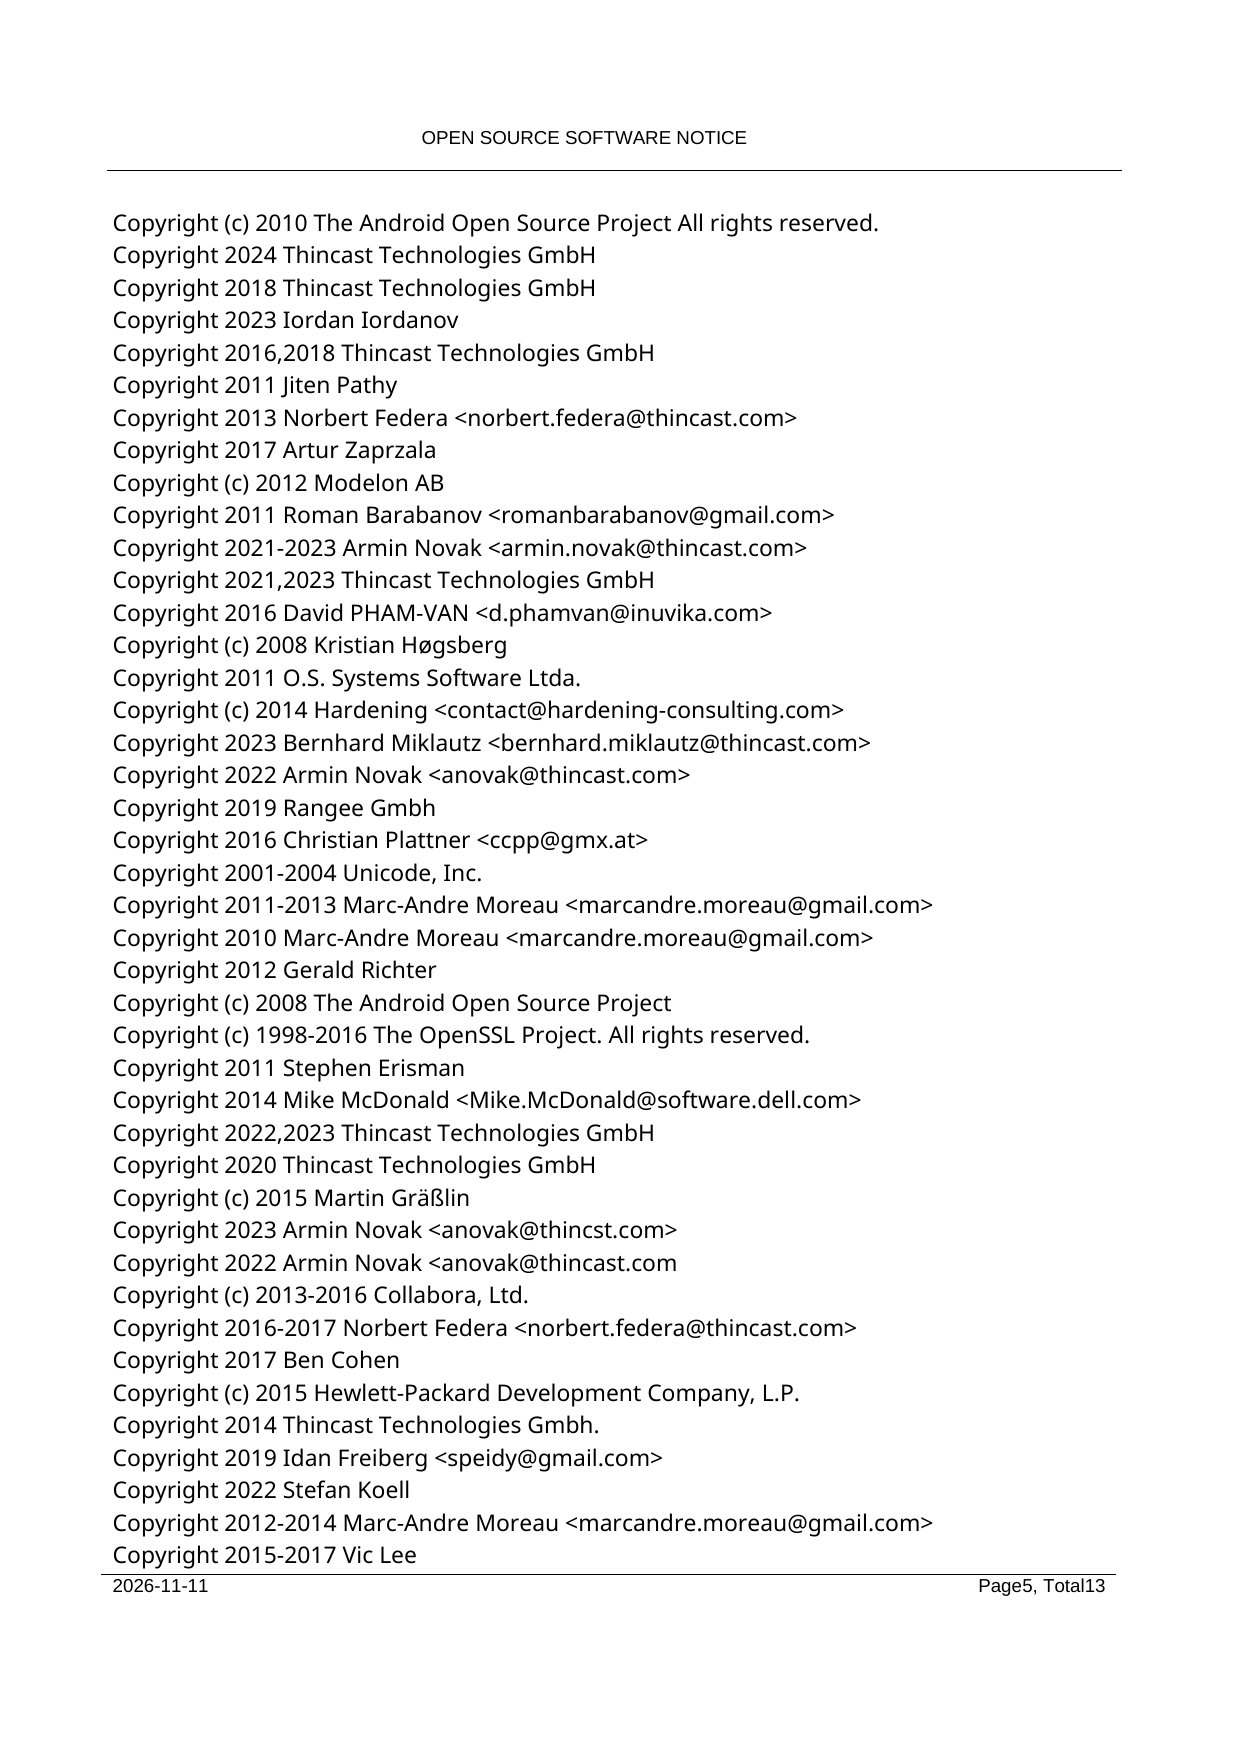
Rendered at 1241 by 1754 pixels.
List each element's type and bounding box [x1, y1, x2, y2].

text [112, 206, 1128, 1571]
